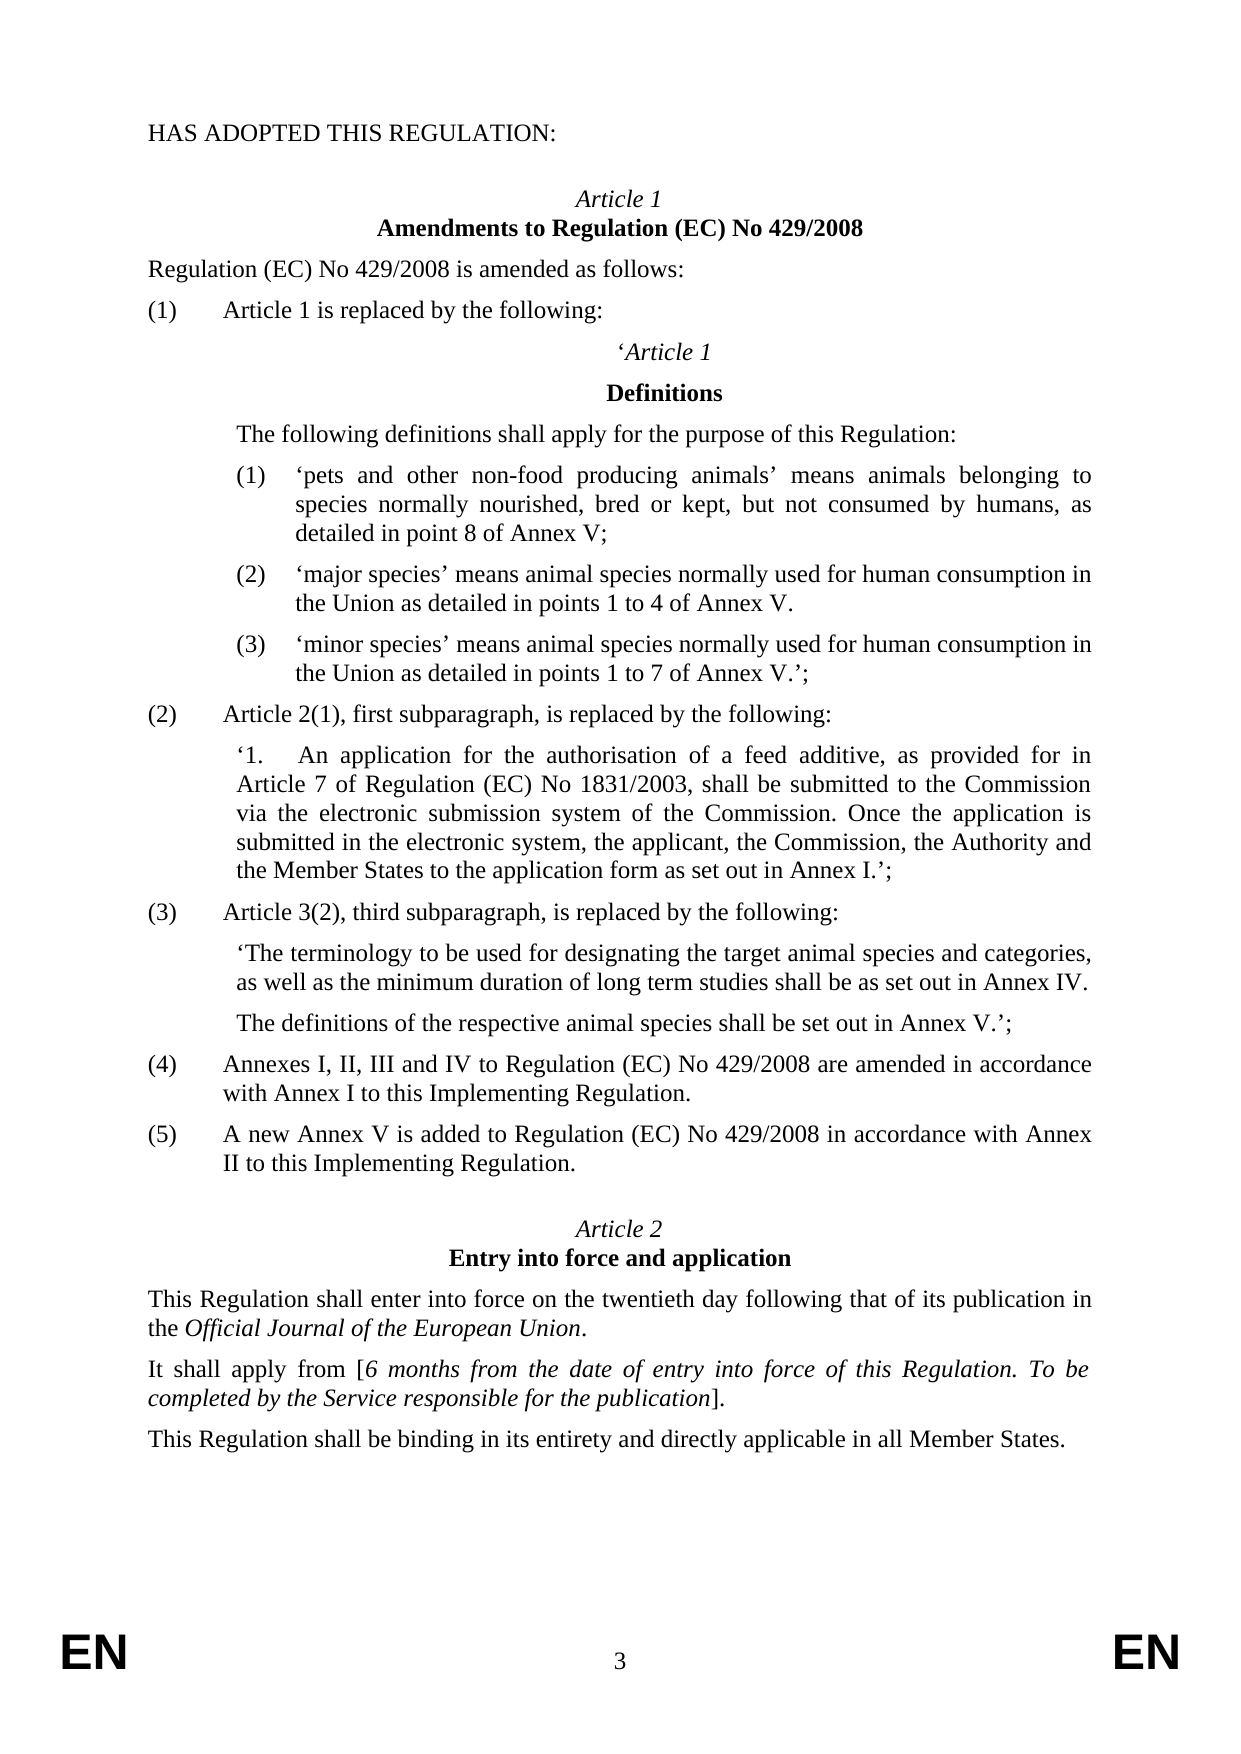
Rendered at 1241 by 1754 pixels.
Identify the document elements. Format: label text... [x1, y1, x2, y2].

text ‘1. An application for the authorisation of a feed additive, as provided for in Article 7 of Regulation (EC) No 1831/2003, shall be submitted to the Commission via the electronic submission system of the Commission. Once the application is submitted in the electronic system, the applicant, the Commission, the Authority and the Member States to the application form as set out in Annex I.’; [236, 741, 1093, 884]
text ‘The terminology to be used for designating the target animal species and categories, as well as the minimum duration of long term studies shall be as set out in Annex IV. [236, 938, 1093, 996]
text Article 3(2), third subparagraph, is replaced by the following: [148, 897, 1093, 926]
text ‘Article 1 [236, 337, 1093, 366]
text The definitions of the respective animal species shall be set out in Annex V.’; [236, 1008, 1093, 1037]
text Amendments to Regulation (EC) No 429/2008 [148, 213, 1093, 242]
text Regulation (EC) No 429/2008 is amended as follows: [148, 254, 1093, 283]
text ‘pets and other non-food producing animals’ means animals belonging to species normally nourished, bred or kept, but not consumed by humans, as detailed in point 8 of Annex V; [236, 461, 1093, 547]
text Entry into force and application [148, 1243, 1093, 1272]
text ‘major species’ means animal species normally used for human consumption in the Union as detailed in points 1 to 4 of Annex V. [236, 559, 1093, 617]
list Article 1 is replaced by the following: [148, 296, 1093, 324]
text Annexes I, II, III and IV to Regulation (EC) No 429/2008 are amended in accordance with Annex I to this Implementing Regulation. [148, 1049, 1093, 1107]
text HAS ADOPTED THIS REGULATION: [148, 118, 1093, 147]
text Article 1 [148, 184, 1093, 213]
text This Regulation shall enter into force on the twentieth day following that of its publication in the Official Journal of the European Union. [148, 1284, 1093, 1342]
text Article 2(1), first subparagraph, is replaced by the following: [148, 699, 1093, 728]
text Article 2 [148, 1214, 1093, 1243]
text The following definitions shall apply for the purpose of this Regulation: [236, 419, 1093, 448]
text This Regulation shall be binding in its entirety and directly applicable in all Member States. [148, 1424, 1093, 1453]
text ‘minor species’ means animal species normally used for human consumption in the Union as detailed in points 1 to 7 of Annex V.’; [236, 629, 1093, 687]
text It shall apply from [6 months from the date of entry into force of this Regulation. To be completed by the Service responsible for the publication]. [148, 1354, 1093, 1412]
text A new Annex V is added to Regulation (EC) No 429/2008 in accordance with Annex II to this Implementing Regulation. [148, 1119, 1093, 1177]
text Definitions [236, 378, 1093, 407]
